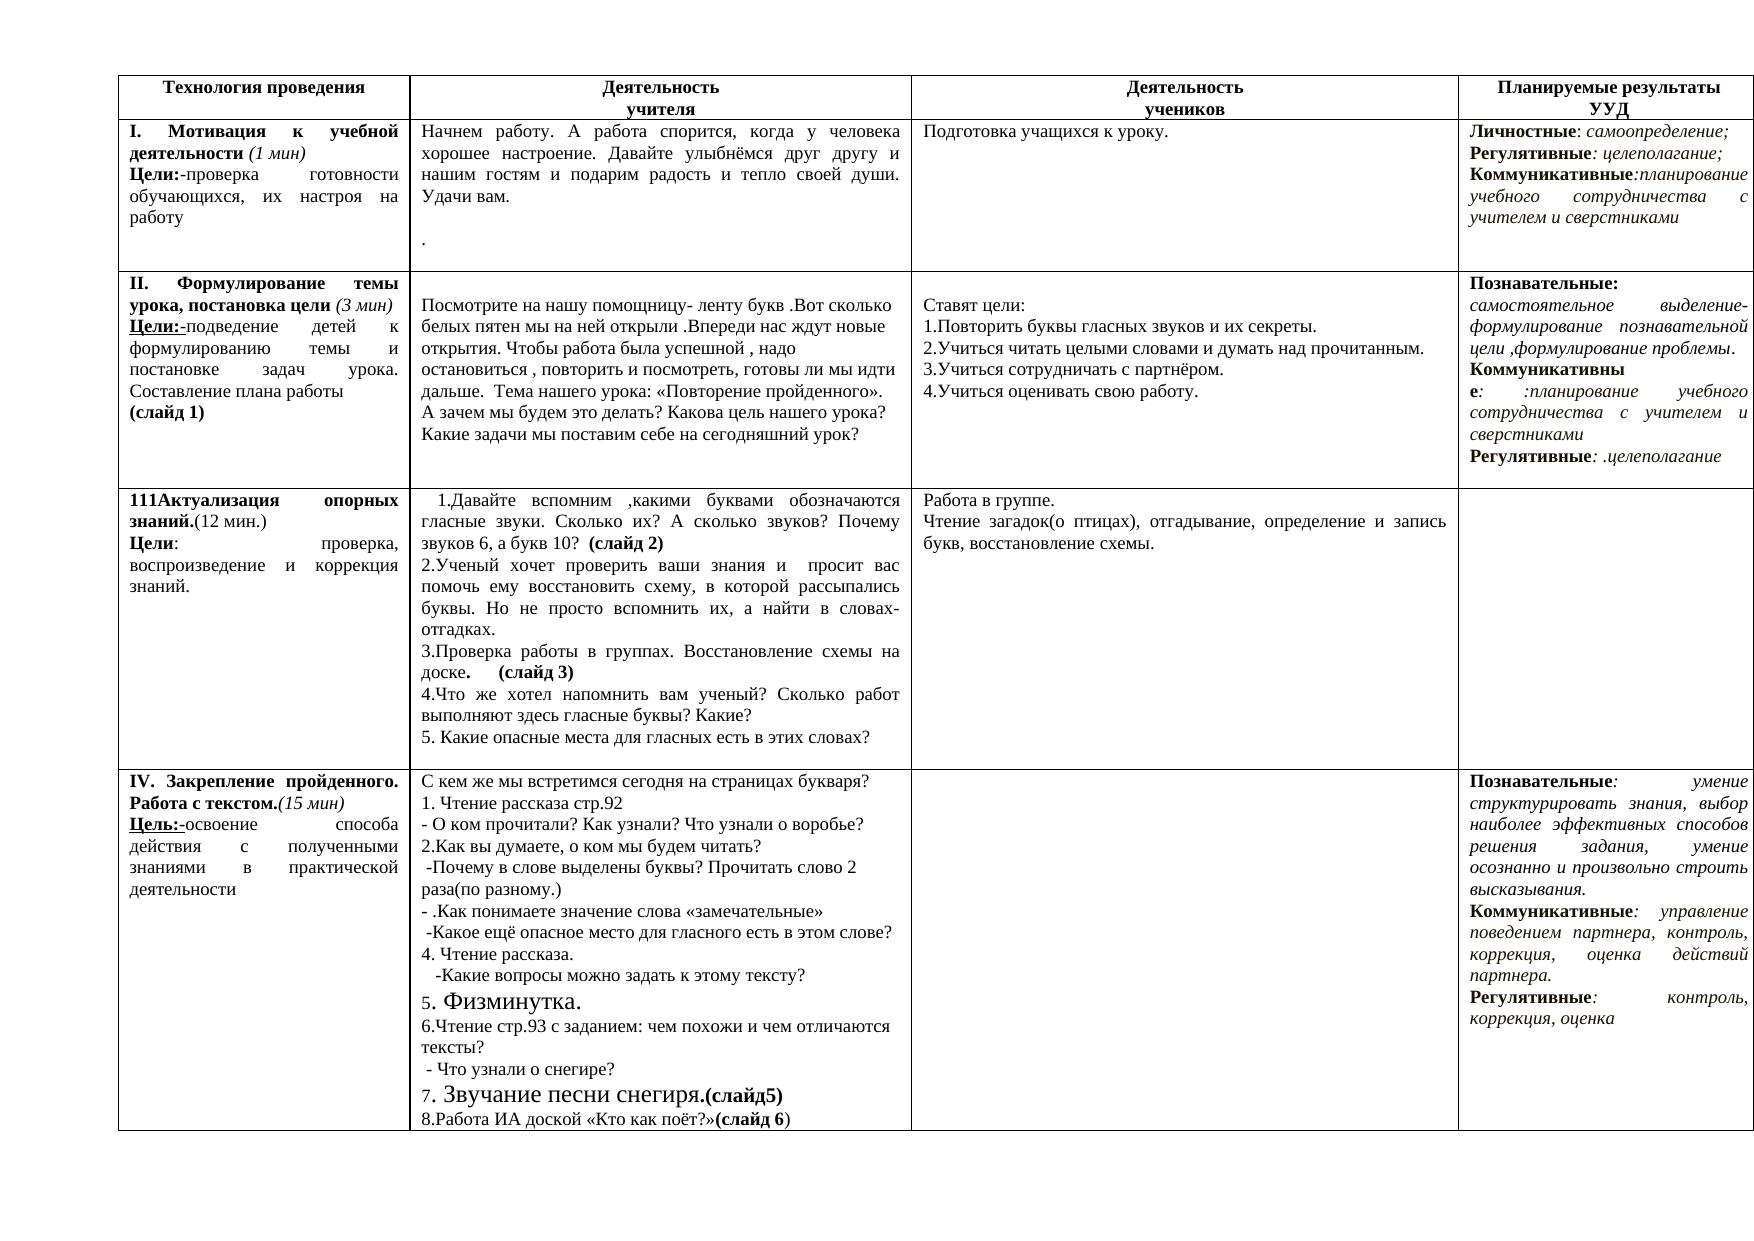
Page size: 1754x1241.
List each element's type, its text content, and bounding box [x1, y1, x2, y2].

table_cell 111Актуализация опорных знаний.(12 мин.) Цели: проверка, воспроизведение и коррекция знаний. [119, 489, 409, 769]
table_cell I. Мотивация к учебной деятельности (1 мин) Цели:-проверка готовности обучающихся, их настроя на работу [119, 120, 409, 271]
table_header Технология проведения [119, 76, 409, 119]
table_cell [912, 770, 1458, 1129]
table_cell Начнем работу. А работа спорится, когда у человека хорошее настроение. Давайте улыбнёмся друг другу и нашим гостям и подарим радость и тепло своей души. Удачи вам. . [411, 120, 911, 271]
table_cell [119, 770, 409, 1129]
table_header Деятельность учителя [411, 76, 911, 119]
table_cell Посмотрите на нашу помощницу- ленту букв .Вот сколько белых пятен мы на ней открыли .Впереди нас ждут новые открытия. Чтобы работа была успешной , надо остановиться , повторить и посмотреть, готовы ли мы идти дальше. Тема нашего урока: «Повторение пройденного». А зачем мы будем это делать? Какова цель нашего урока? Какие задачи мы поставим себе на сегодняшний урок? [411, 272, 911, 488]
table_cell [1459, 770, 1753, 1129]
table_header Деятельность учеников [912, 76, 1458, 119]
table_cell 1.Давайте вспомним ,какими буквами обозначаются гласные звуки. Сколько их? А сколько звуков? Почему звуков 6, а букв 10? (слайд 2) 2.Ученый хочет проверить ваши знания и просит вас помочь ему восстановить схему, в которой рассыпались буквы. Но не просто вспомнить их, а найти в словах-отгадках. 3.Проверка работы в группах. Восстановление схемы на доске. (слайд 3) 4.Что же хотел напомнить вам ученый? Сколько работ выполняют здесь гласные буквы? Какие? 5. Какие опасные места для гласных есть в этих словах? [411, 489, 911, 769]
table_cell Ставят цели: 1.Повторить буквы гласных звуков и их секреты. 2.Учиться читать целыми словами и думать над прочитанным. 3.Учиться сотрудничать с партнёром. 4.Учиться оценивать свою работу. [912, 272, 1458, 488]
table_cell Познавательные: самостоятельное выделение-формулирование познавательной цели ,формулирование проблемы. Коммуникативные: :планирование учебного сотрудничества с учителем и сверстниками Регулятивные: .целеполагание [1459, 272, 1753, 488]
table_cell Личностные: самоопределение; Регулятивные: целеполагание; Коммуникативные:планирование учебного сотрудничества с учителем и сверстниками [1459, 120, 1753, 271]
table_header Планируемые результаты УУД [1459, 76, 1753, 119]
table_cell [411, 770, 911, 1129]
table_cell [1459, 489, 1753, 769]
table_cell Работа в группе. Чтение загадок(о птицах), отгадывание, определение и запись букв, восстановление схемы. [912, 489, 1458, 769]
table_cell II. Формулирование темы урока, постановка цели (3 мин) Цели:-подведение детей к формулированию темы и постановке задач урока. Составление плана работы (слайд 1) [119, 272, 409, 488]
table_cell Подготовка учащихся к уроку. [912, 120, 1458, 271]
